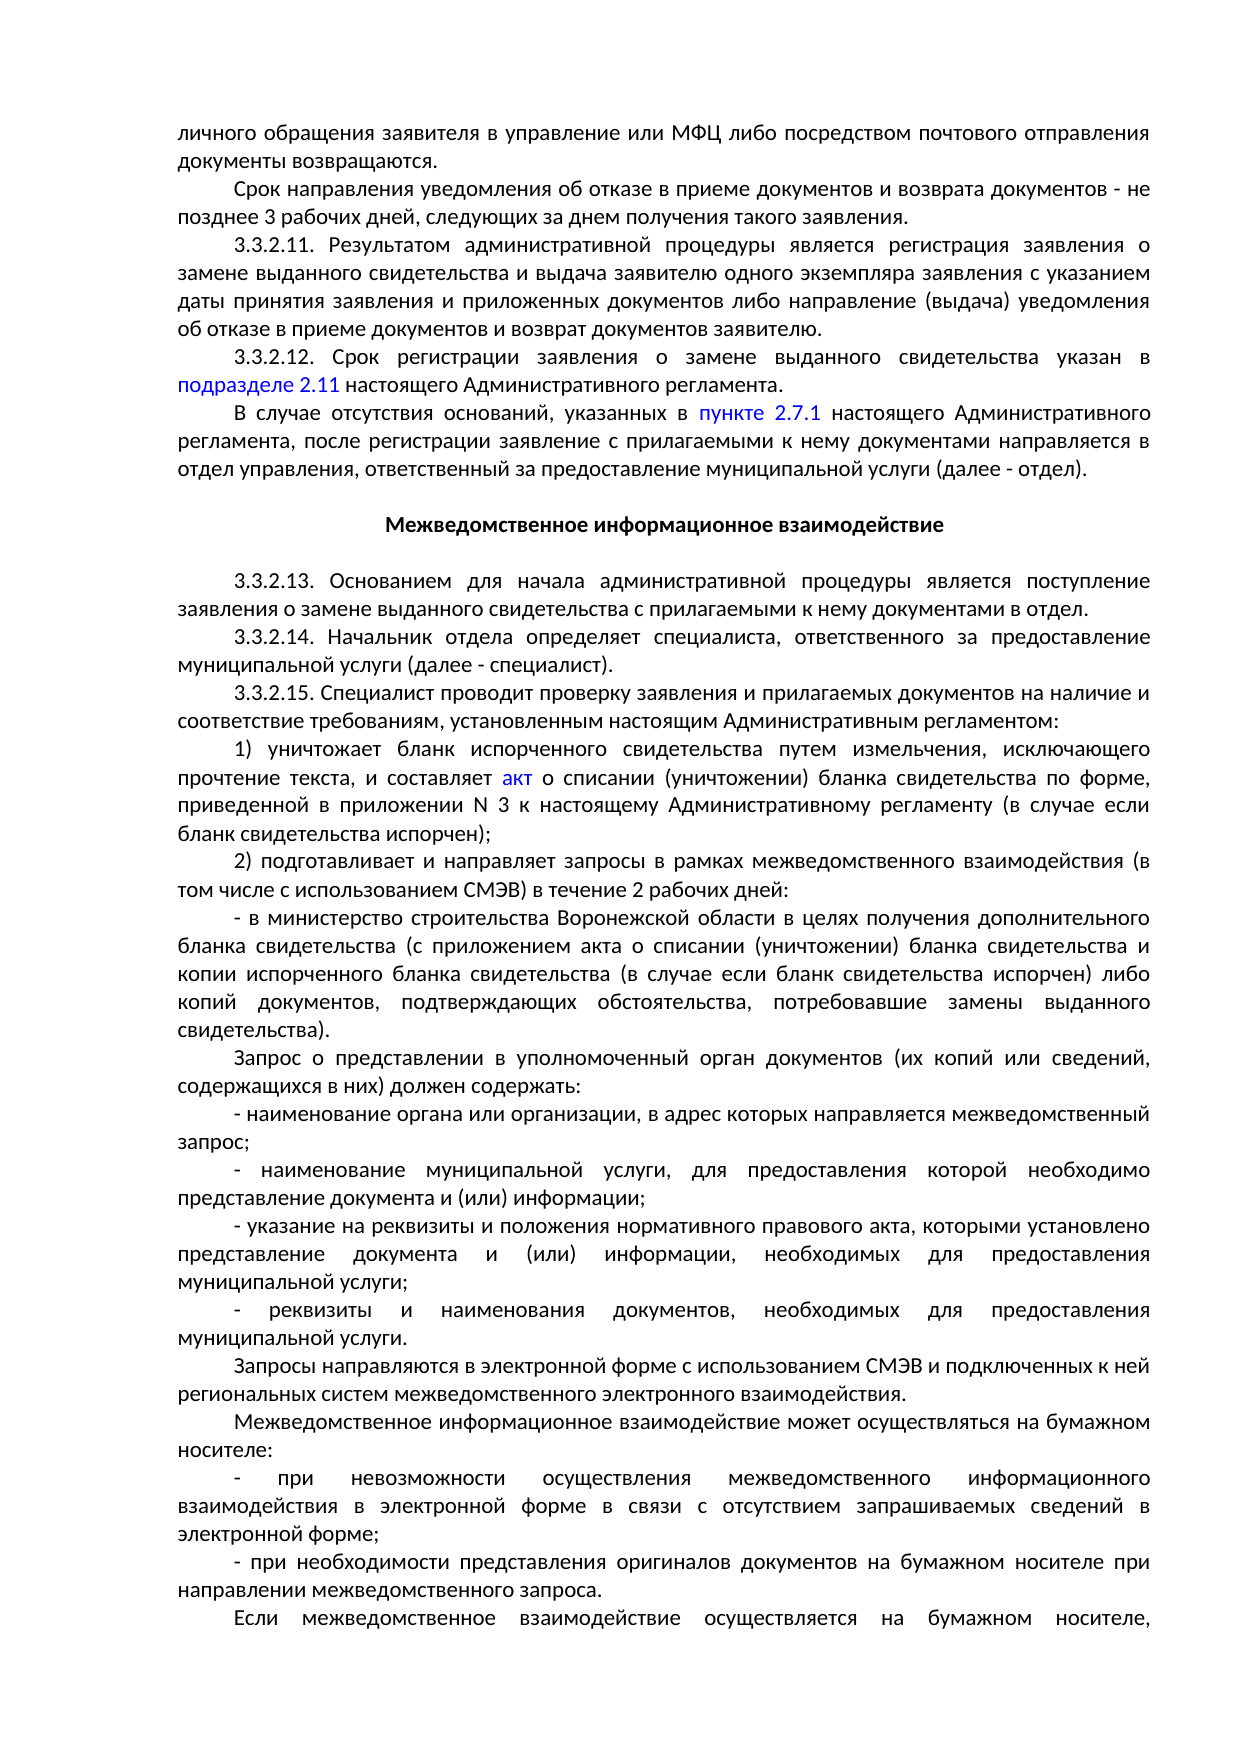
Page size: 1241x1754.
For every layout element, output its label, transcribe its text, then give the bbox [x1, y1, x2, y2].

text Срок направления уведомления об отказе в приеме документов и возврата документов - не позднее 3 рабочих дней, следующих за днем получения такого заявления. [177, 174, 1152, 230]
text 1) уничтожает бланк испорченного свидетельства путем измельчения, исключающего прочтение текста, и составляет акт о списании (уничтожении) бланка свидетельства по форме, приведенной в приложении N 3 к настоящему Административному регламенту (в случае если бланк свидетельства испорчен); [177, 734, 1152, 847]
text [177, 1603, 1152, 1631]
title Межведомственное информационное взаимодействие [177, 510, 1152, 538]
text Запросы направляются в электронной форме с использованием СМЭВ и подключенных к ней региональных систем межведомственного электронного взаимодействия. [177, 1351, 1152, 1407]
text - наименование муниципальной услуги, для предоставления которой необходимо представление документа и (или) информации; [177, 1155, 1152, 1211]
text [177, 118, 1152, 174]
text - указание на реквизиты и положения нормативного правового акта, которыми установлено представление документа и (или) информации, необходимых для предоставления муниципальной услуги; [177, 1211, 1152, 1295]
text - в министерство строительства Воронежской области в целях получения дополнительного бланка свидетельства (с приложением акта о списании (уничтожении) бланка свидетельства и копии испорченного бланка свидетельства (в случае если бланк свидетельства испорчен) либо копий документов, подтверждающих обстоятельства, потребовавшие замены выданного свидетельства). [177, 903, 1152, 1043]
text 3.3.2.13. Основанием для начала административной процедуры является поступление заявления о замене выданного свидетельства с прилагаемыми к нему документами в отдел. [177, 566, 1152, 622]
text - при необходимости представления оригиналов документов на бумажном носителе при направлении межведомственного запроса. [177, 1547, 1152, 1603]
text 3.3.2.14. Начальник отдела определяет специалиста, ответственного за предоставление муниципальной услуги (далее - специалист). [177, 622, 1152, 678]
text - при невозможности осуществления межведомственного информационного взаимодействия в электронной форме в связи с отсутствием запрашиваемых сведений в электронной форме; [177, 1463, 1152, 1547]
text 2) подготавливает и направляет запросы в рамках межведомственного взаимодействия (в том числе с использованием СМЭВ) в течение 2 рабочих дней: [177, 847, 1152, 903]
text 3.3.2.15. Специалист проводит проверку заявления и прилагаемых документов на наличие и соответствие требованиям, установленным настоящим Административным регламентом: [177, 678, 1152, 734]
text В случае отсутствия оснований, указанных в пункте 2.7.1 настоящего Административного регламента, после регистрации заявление с прилагаемыми к нему документами направляется в отдел управления, ответственный за предоставление муниципальной услуги (далее - отдел). [177, 398, 1152, 482]
text Запрос о представлении в уполномоченный орган документов (их копий или сведений, содержащихся в них) должен содержать: [177, 1043, 1152, 1099]
text 3.3.2.11. Результатом административной процедуры является регистрация заявления о замене выданного свидетельства и выдача заявителю одного экземпляра заявления с указанием даты принятия заявления и приложенных документов либо направление (выдача) уведомления об отказе в приеме документов и возврат документов заявителю. [177, 230, 1152, 342]
text 3.3.2.12. Срок регистрации заявления о замене выданного свидетельства указан в подразделе 2.11 настоящего Административного регламента. [177, 342, 1152, 398]
text - реквизиты и наименования документов, необходимых для предоставления муниципальной услуги. [177, 1295, 1152, 1351]
text - наименование органа или организации, в адрес которых направляется межведомственный запрос; [177, 1099, 1152, 1155]
text Межведомственное информационное взаимодействие может осуществляться на бумажном носителе: [177, 1407, 1152, 1463]
